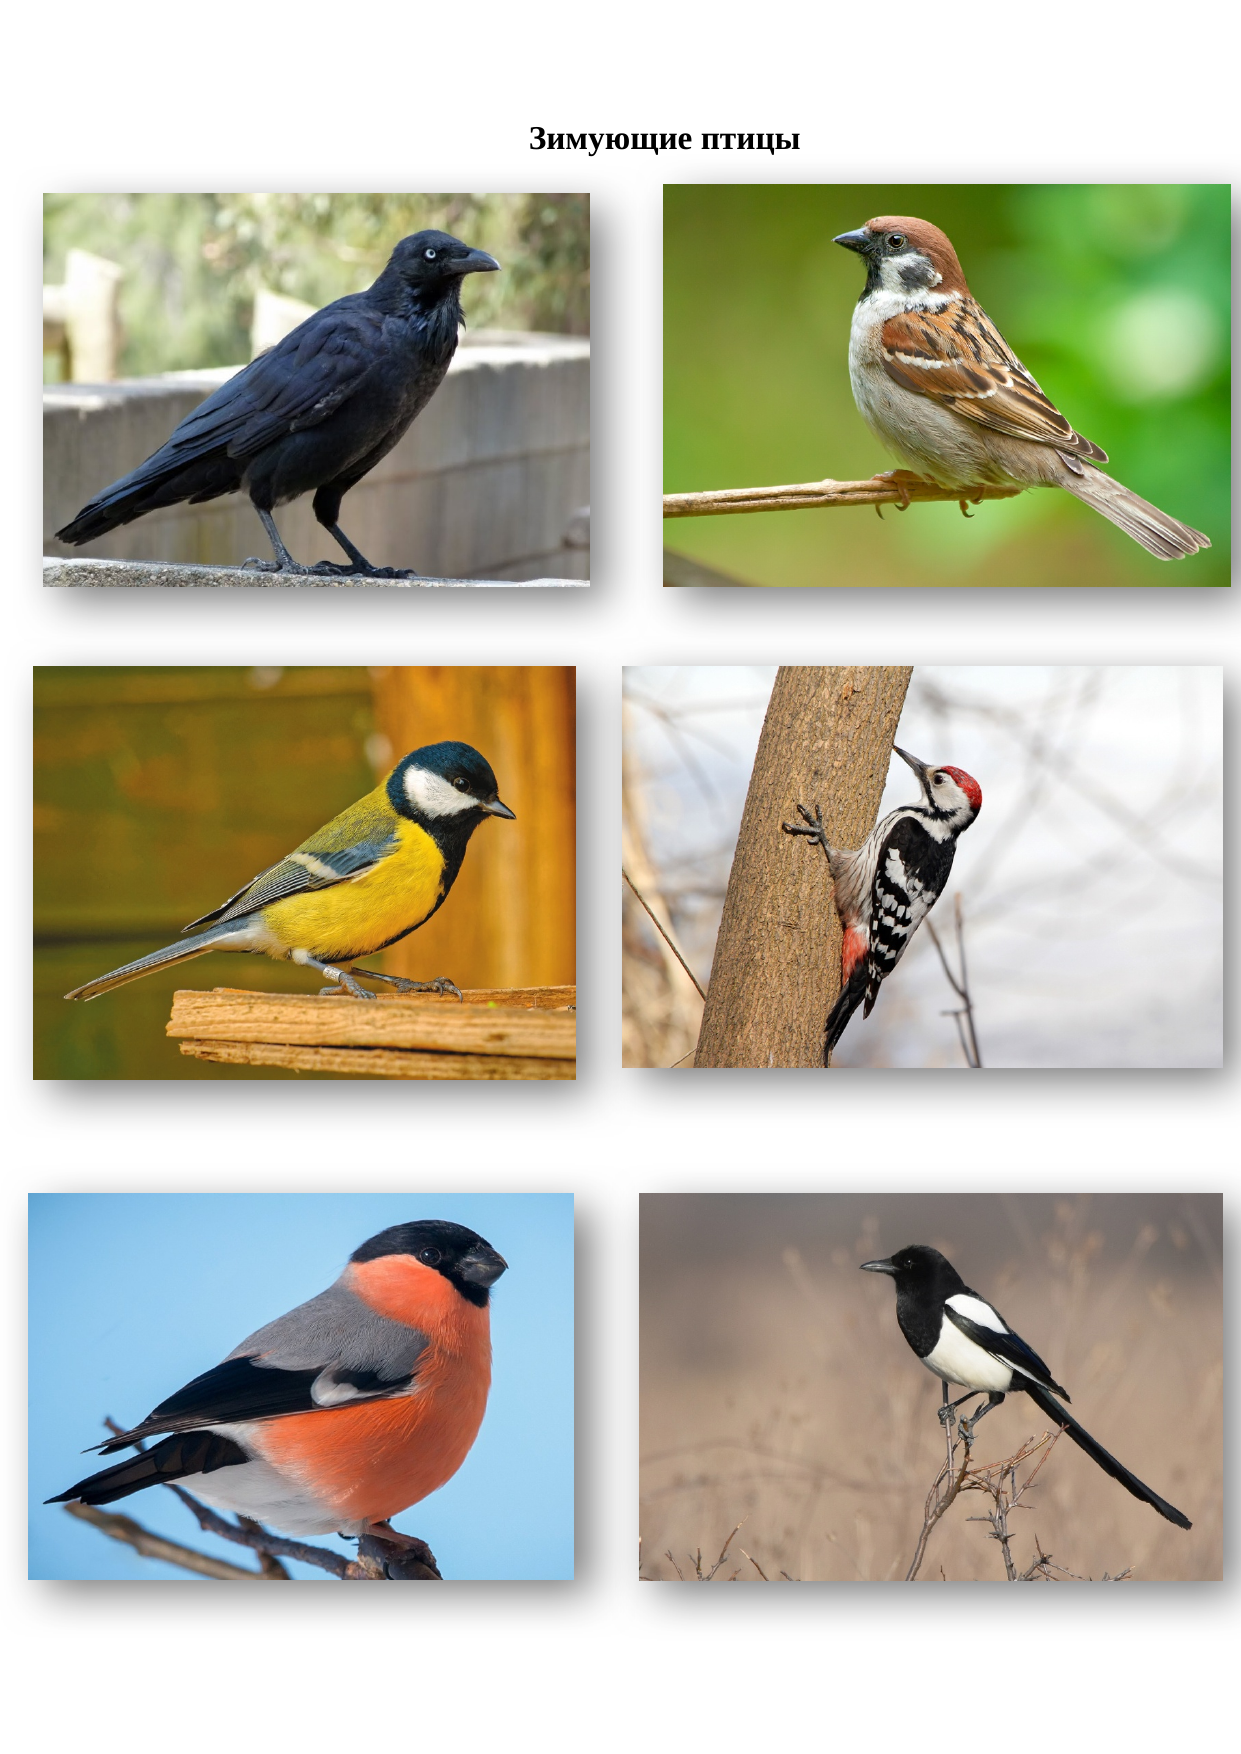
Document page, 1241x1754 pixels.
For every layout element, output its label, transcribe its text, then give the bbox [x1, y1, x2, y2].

picture [33, 666, 576, 1080]
picture [663, 184, 1231, 587]
text Зимующие птицы [177, 118, 1152, 156]
picture [622, 666, 1223, 1068]
picture [43, 193, 590, 587]
picture [28, 1193, 574, 1580]
picture [639, 1193, 1223, 1581]
